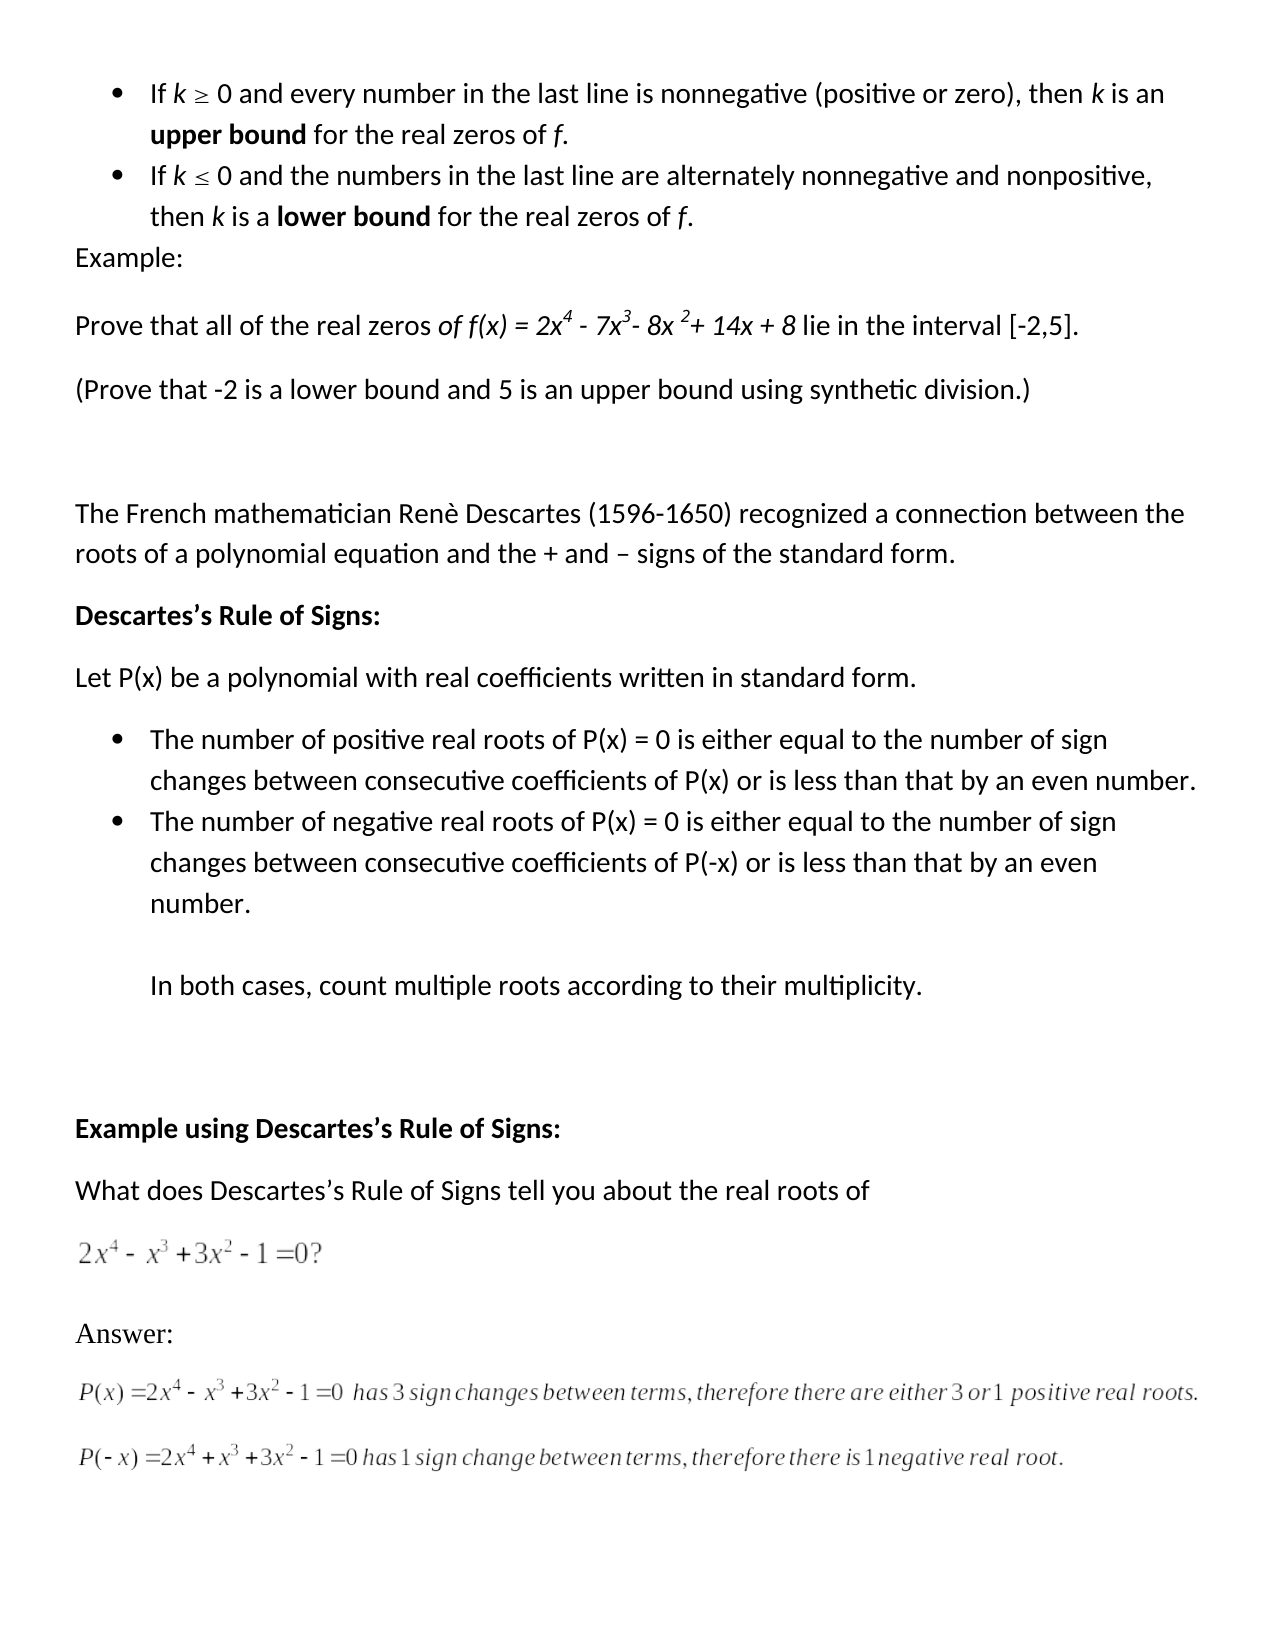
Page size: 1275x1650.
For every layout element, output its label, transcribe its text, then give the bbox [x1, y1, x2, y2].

text Answer: [75, 1316, 1200, 1349]
text Example using Descartes’s Rule of Signs: [75, 1110, 1200, 1146]
list The number of positive real roots of P(x) = 0 is either equal to the number of sign changes between consecutive coefficients of P(x) or is less than that by an even number. [112, 721, 1200, 797]
list If k 0 and every number in the last line is nonnegative (positive or zero), then k is an upper bound for the real zeros of f. [112, 75, 1200, 152]
list The number of negative real roots of P(x) = 0 is either equal to the number of sign changes between consecutive coefficients of P(-x) or is less than that by an even number. [112, 803, 1200, 920]
text Descartes’s Rule of Signs: [75, 597, 1200, 633]
text Prove that all of the real zeros of f(x) = 2x4 - 7x3- 8x 2+ 14x + 8 lie in the interval [-2,5]. [75, 305, 1200, 344]
text (Prove that -2 is a lower bound and 5 is an upper bound using synthetic division.) [75, 371, 1200, 407]
text Example: [75, 239, 1200, 274]
list In both cases, count multiple roots according to their multiplicity. [150, 967, 1200, 1002]
text What does Descartes’s Rule of Signs tell you about the real roots of [75, 1172, 1200, 1208]
list If k 0 and the numbers in the last line are alternately nonnegative and nonpositive, then k is a lower bound for the real zeros of f. [112, 157, 1200, 233]
text The French mathematician Renè Descartes (1596-1650) recognized a connection between the roots of a polynomial equation and the + and – signs of the standard form. [75, 495, 1200, 571]
text Let P(x) be a polynomial with real coefficients written in standard form. [75, 659, 1200, 695]
